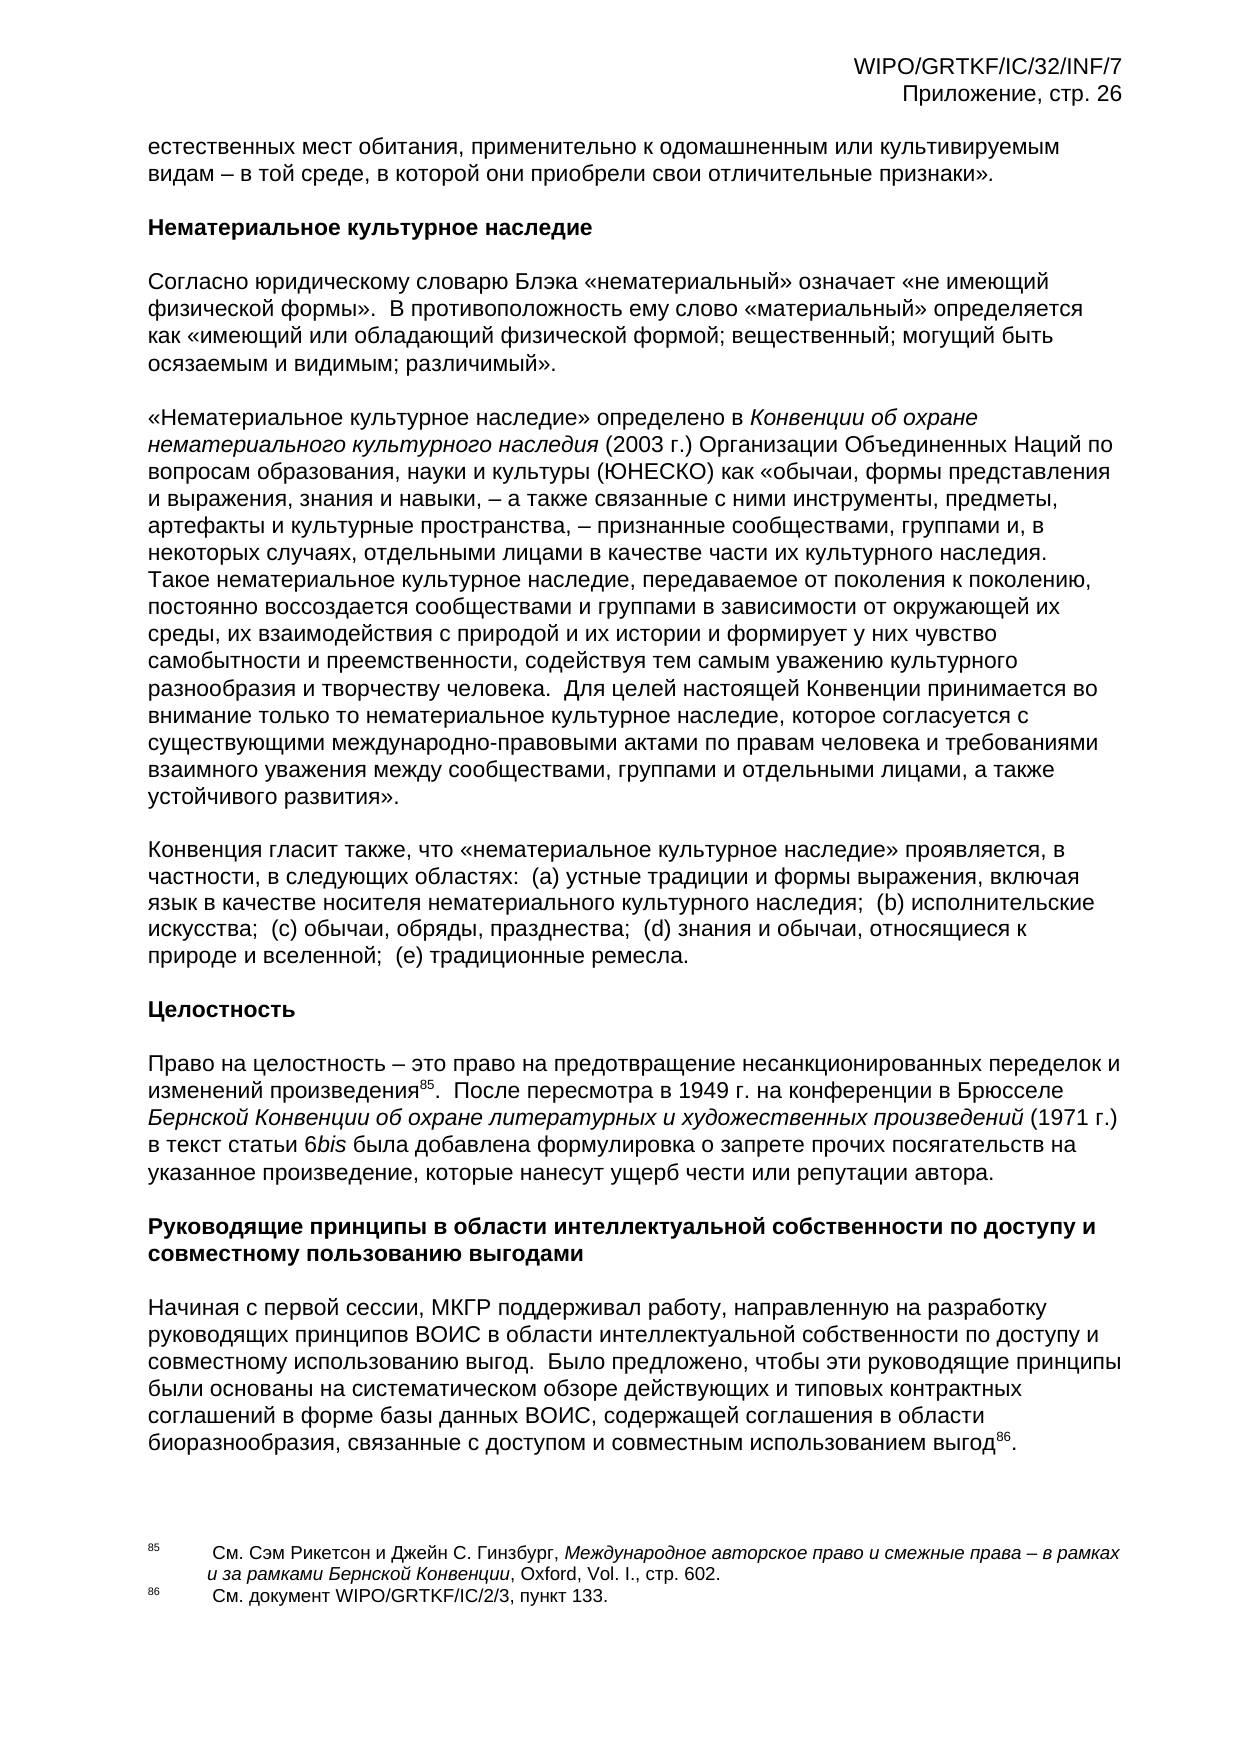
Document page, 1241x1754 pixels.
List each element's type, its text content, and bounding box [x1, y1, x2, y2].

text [148, 132, 1122, 186]
text Конвенция гласит также, что «нематериальное культурное наследие» проявляется, в частности, в следующих областях: (а) устные традиции и формы выражения, включая язык в качестве носителя нематериального культурного наследия; (b) исполнительские искусства; (с) обычаи, обряды, празднества; (d) знания и обычаи, относящиеся к природе и вселенной; (е) традиционные ремесла. [148, 836, 1122, 968]
text Согласно юридическому словарю Блэка «нематериальный» означает «не имеющий физической формы». В противоположность ему слово «материальный» определяется как «имеющий или обладающий физической формой; вещественный; могущий быть осязаемым и видимым; различимый». [148, 268, 1122, 376]
text Право на целостность – это право на предотвращение несанкционированных переделок и изменений произведения. После пересмотра в 1949 г. на конференции в Брюсселе Бернской Конвенции об охране литературных и художественных произведений (1971 г.) в текст статьи 6bis была добавлена формулировка о запрете прочих посягательств на указанное произведение, которые нанесут ущерб чести или репутации автора. [148, 1049, 1122, 1185]
text Целостность [148, 995, 1122, 1022]
text Начиная с первой сессии, МКГР поддерживал работу, направленную на разработку руководящих принципов ВОИС в области интеллектуальной собственности по доступу и совместному использованию выгод. Было предложено, чтобы эти руководящие принципы были основаны на систематическом обзоре действующих и типовых контрактных соглашений в форме базы данных ВОИС, содержащей соглашения в области биоразнообразия, связанные с доступом и совместным использованием выгод. [148, 1293, 1122, 1456]
text Руководящие принципы в области интеллектуальной собственности по доступу и совместному пользованию выгодами [148, 1212, 1122, 1266]
text Нематериальное культурное наследие [148, 213, 1122, 241]
text «Нематериальное культурное наследие» определено в Конвенции об охране нематериального культурного наследия (2003 г.) Организации Объединенных Наций по вопросам образования, науки и культуры (ЮНЕСКО) как «обычаи, формы представления и выражения, знания и навыки, – а также связанные с ними инструменты, предметы, артефакты и культурные пространства, – признанные сообществами, группами и, в некоторых случаях, отдельными лицами в качестве части их культурного наследия. Такое нематериальное культурное наследие, передаваемое от поколения к поколению, постоянно воссоздается сообществами и группами в зависимости от окружающей их среды, их взаимодействия с природой и их истории и формирует у них чувство самобытности и преемственности, содействуя тем самым уважению культурного разнообразия и творчеству человека. Для целей настоящей Конвенции принимается во внимание только то нематериальное культурное наследие, которое согласуется с существующими международно-правовыми актами по правам человека и требованиями взаимного уважения между сообществами, группами и отдельными лицами, а также устойчивого развития». [148, 403, 1122, 809]
